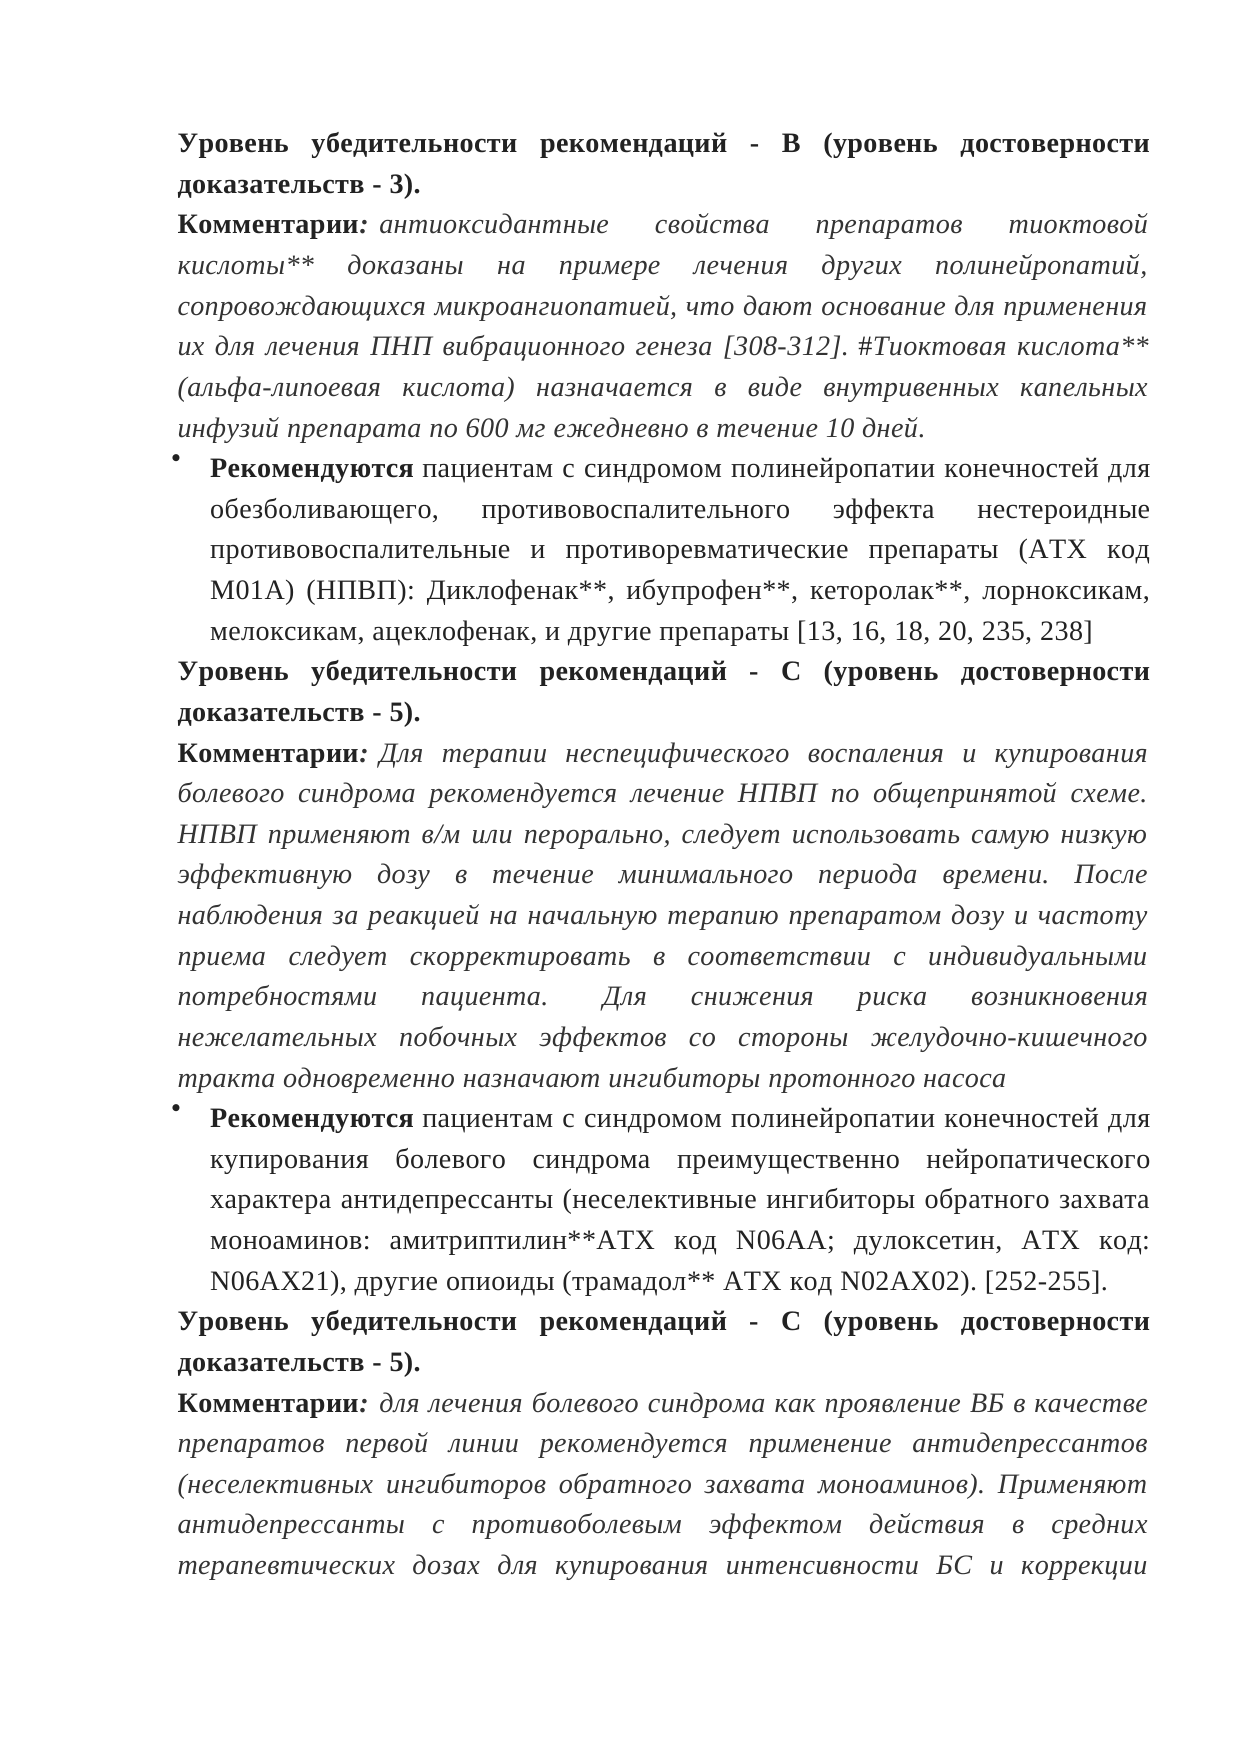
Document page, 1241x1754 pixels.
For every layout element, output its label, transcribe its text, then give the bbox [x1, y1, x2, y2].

list Рекомендуются пациентам с синдромом полинейропатии конечностей для обезболивающего, противовоспалительного эффекта нестероидные противовоспалительные и противоревматические препараты (АТХ код M01A) (НПВП): Диклофенак**, ибупрофен**, кеторолак**, лорноксикам, мелоксикам, ацеклофенак, и другие препараты [13, 16, 18, 20, 235, 238] [172, 443, 1152, 646]
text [177, 1377, 1152, 1581]
text Уровень убедительности рекомендаций - В (уровень достоверности доказательств - 3). [177, 118, 1152, 199]
text Уровень убедительности рекомендаций - С (уровень достоверности доказательств - 5). [177, 646, 1152, 727]
text Комментарии: антиоксидантные свойства препаратов тиоктовой кислоты** доказаны на примере лечения других полинейропатий, сопровождающихся микроангиопатией, что дают основание для применения их для лечения ПНП вибрационного генеза [308-312]. #Тиоктовая кислота** (альфа-липоевая кислота) назначается в виде внутривенных капельных инфузий препарата по 600 мг ежедневно в течение 10 дней. [177, 199, 1152, 443]
text Комментарии: Для терапии неспецифического воспаления и купирования болевого синдрома рекомендуется лечение НПВП по общепринятой схеме. НПВП применяют в/м или перорально, следует использовать самую низкую эффективную дозу в течение минимального периода времени. После наблюдения за реакцией на начальную терапию препаратом дозу и частоту приема следует скорректировать в соответствии с индивидуальными потребностями пациента. Для снижения риска возникновения нежелательных побочных эффектов со стороны желудочно-кишечного тракта одновременно назначают ингибиторы протонного насоса [177, 727, 1152, 1093]
list Рекомендуются пациентам с синдромом полинейропатии конечностей для купирования болевого синдрома преимущественно нейропатического характера антидепрессанты (неселективные ингибиторы обратного захвата моноаминов: амитриптилин**АТХ код N06AА; дулоксетин, АТХ код: N06AX21), другие опиоиды (трамадол** АТХ код N02AX02). [252-255]. [172, 1093, 1152, 1296]
text Уровень убедительности рекомендаций - С (уровень достоверности доказательств - 5). [177, 1296, 1152, 1377]
